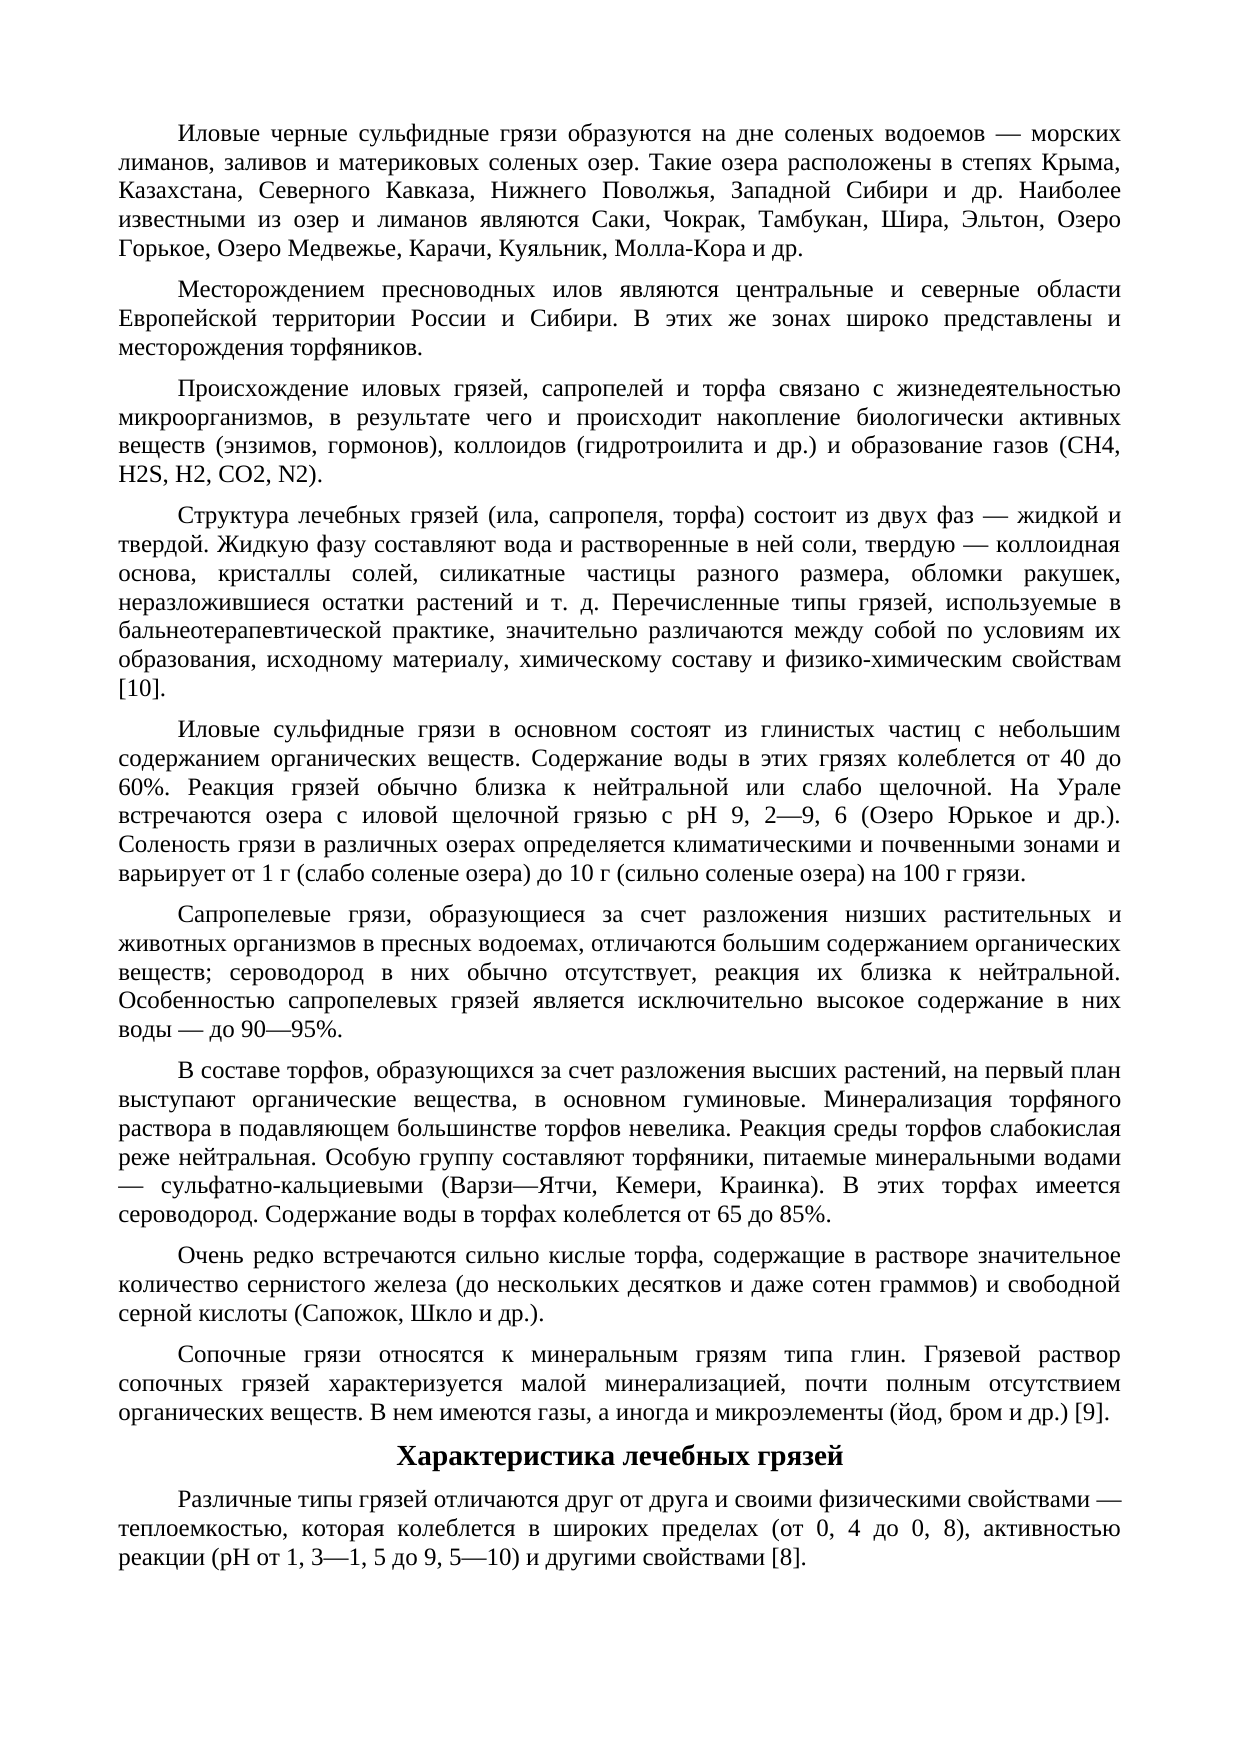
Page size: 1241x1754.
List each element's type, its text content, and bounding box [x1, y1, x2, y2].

text Иловые черные сульфидные грязи образуются на дне соленых водоемов — морских лиманов, заливов и материковых соленых озер. Такие озера расположены в степях Крыма, Казахстана, Северного Кавказа, Нижнего Поволжья, Западной Сибири и др. Наиболее известными из озер и лиманов являются Саки, Чокрак, Тамбукан, Шира, Эльтон, Озеро Горькое, Озеро Медвежье, Карачи, Куяльник, Молла-Кора и др. [118, 118, 1122, 262]
text Происхождение иловых грязей, сапропелей и торфа связано с жизнедеятельностью микроорганизмов, в результате чего и происходит накопление биологически активных веществ (энзимов, гормонов), коллоидов (гидротроилита и др.) и образование газов (СН4, H2S, Н2, СО2, N2). [118, 373, 1122, 488]
text Структура лечебных грязей (ила, сапропеля, торфа) состоит из двух фаз — жидкой и твердой. Жидкую фазу составляют вода и растворенные в ней соли, твердую — коллоидная основа, кристаллы солей, силикатные частицы разного размера, обломки ракушек, неразложившиеся остатки растений и т. д. Перечисленные типы грязей, используемые в бальнеотерапевтической практике, значительно различаются между собой по условиям их образования, исходному материалу, химическому составу и физико-химическим свойствам [10]. [118, 501, 1122, 702]
text Иловые сульфидные грязи в основном состоят из глинистых частиц с небольшим содержанием органических веществ. Содержание воды в этих грязях колеблется от 40 до 60%. Реакция грязей обычно близка к нейтральной или слабо щелочной. На Урале встречаются озера с иловой щелочной грязью с рН 9, 2—9, 6 (Озеро Юрькое и др.). Соленость грязи в различных озерах определяется климатическими и почвенными зонами и варьирует от (слабо соленые озера) до (сильно соленые озера) на грязи. [118, 714, 1122, 887]
text Сопочные грязи относятся к минеральным грязям типа глин. Грязевой раствор сопочных грязей характеризуется малой минерализацией, почти полным отсутствием органических веществ. В нем имеются газы, а иногда и микроэлементы (йод, бром и др.) [9]. [118, 1339, 1122, 1426]
text Различные типы грязей отличаются друг от друга и своими физическими свойствами — теплоемкостью, которая колеблется в широких пределах (от 0, 4 до 0, 8), активностью реакции (рН от 1, 3—1, 5 до 9, 5—10) и другими свойствами [8]. [118, 1484, 1122, 1570]
text Сапропелевые грязи, образующиеся за счет разложения низших растительных и животных организмов в пресных водоемах, отличаются большим содержанием органических веществ; сероводород в них обычно отсутствует, реакция их близка к нейтральной. Особенностью сапропелевых грязей является исключительно высокое содержание в них воды — до 90—95%. [118, 899, 1122, 1043]
text В составе торфов, образующихся за счет разложения высших растений, на первый план выступают органические вещества, в основном гуминовые. Минерализация торфяного раствора в подавляющем большинстве торфов невелика. Реакция среды торфов слабокислая реже нейтральная. Особую группу составляют торфяники, питаемые минеральными водами — сульфатно-кальциевыми (Варзи—Ятчи, Кемери, Краинка). В этих торфах имеется сероводород. Содержание воды в торфах колеблется от 65 до 85%. [118, 1056, 1122, 1228]
text Месторождением пресноводных илов являются центральные и северные области Европейской территории России и Сибири. В этих же зонах широко представлены и месторождения торфяников. [118, 274, 1122, 361]
text Характеристика лечебных грязей [118, 1438, 1122, 1472]
text Очень редко встречаются сильно кислые торфа, содержащие в растворе значительное количество сернистого железа (до нескольких десятков и даже сотен граммов) и свободной серной кислоты (Сапожок, Шкло и др.). [118, 1241, 1122, 1327]
